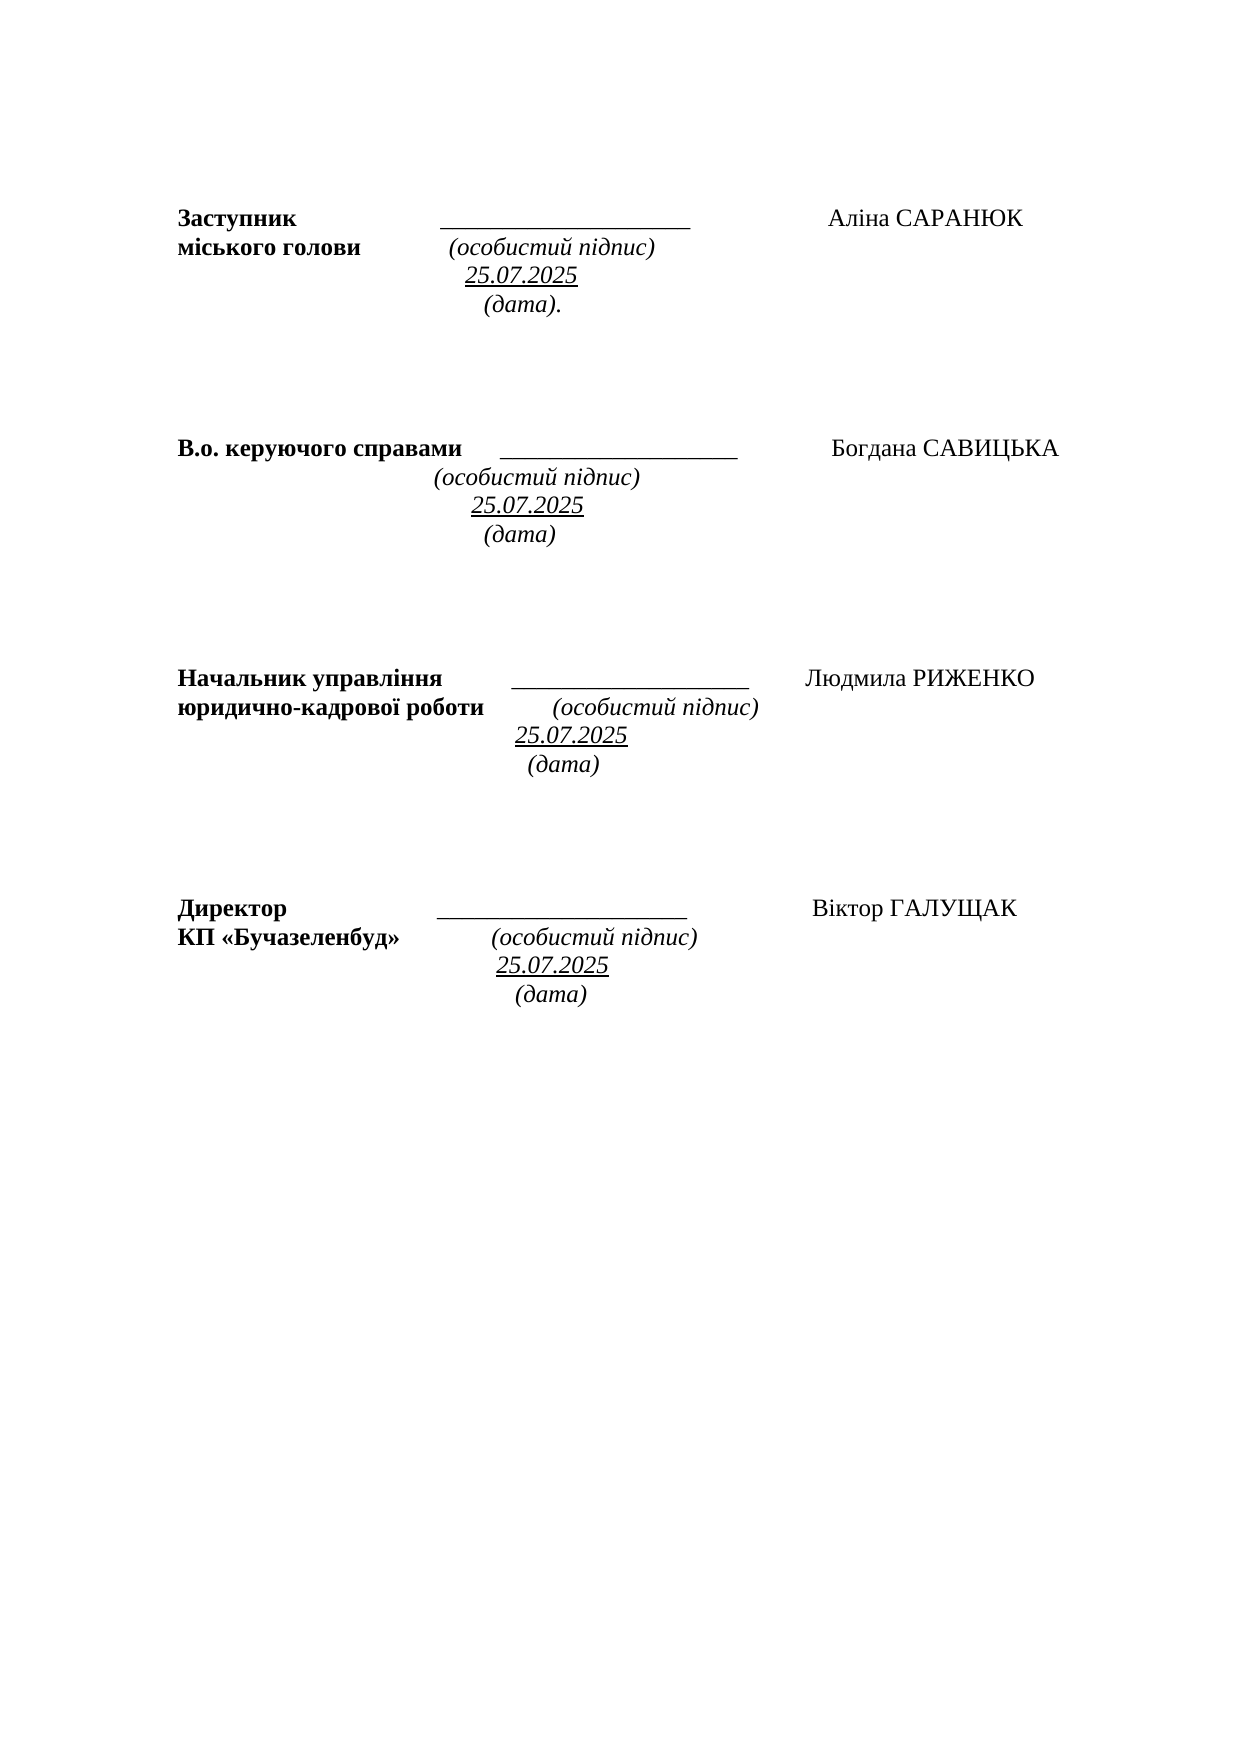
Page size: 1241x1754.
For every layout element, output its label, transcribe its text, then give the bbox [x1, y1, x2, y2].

text Директор ____________________ Віктор ГАЛУЩАК [177, 893, 1128, 922]
text 25.07.2025 [177, 490, 1128, 519]
text (дата) [177, 979, 1128, 1008]
text Заступник ____________________ Аліна САРАНЮК [177, 203, 1128, 232]
text (дата) [177, 519, 1128, 548]
text юридично-кадрової роботи (особистий підпис) [177, 692, 1128, 720]
text В.о. керуючого справами ___________________ Богдана САВИЦЬКА [177, 433, 1128, 462]
text 25.07.2025 [177, 720, 1128, 749]
text (особистий підпис) [177, 462, 1128, 490]
text (дата). [177, 289, 1128, 318]
text (дата) [177, 749, 1128, 778]
text КП «Бучазеленбуд» (особистий підпис) [177, 922, 1128, 950]
text 25.07.2025 [177, 950, 1128, 979]
text Начальник управління ___________________ Людмила РИЖЕНКО [177, 663, 1128, 692]
text міського голови (особистий підпис) [177, 232, 1128, 260]
text 25.07.2025 [177, 260, 1128, 289]
